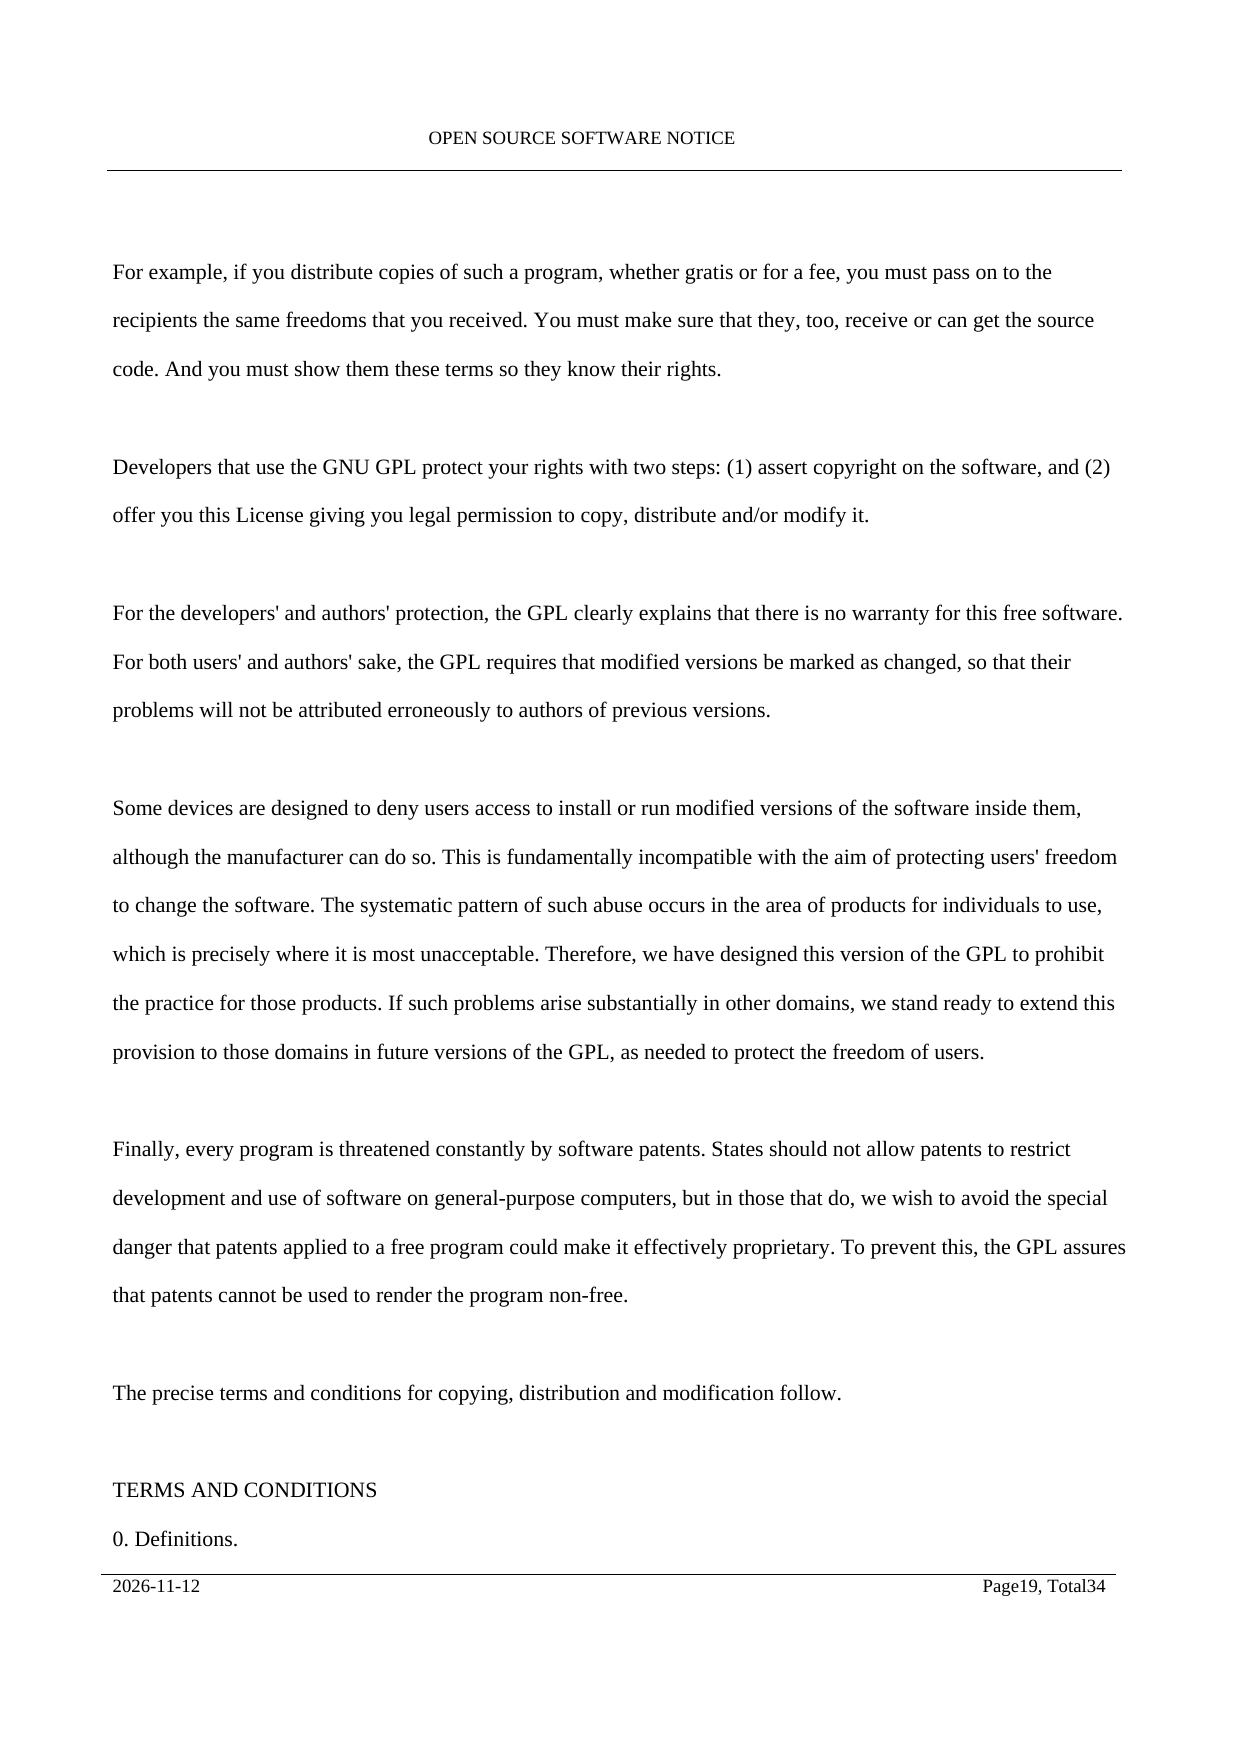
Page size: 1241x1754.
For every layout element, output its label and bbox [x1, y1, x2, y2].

text [112, 206, 1128, 1555]
